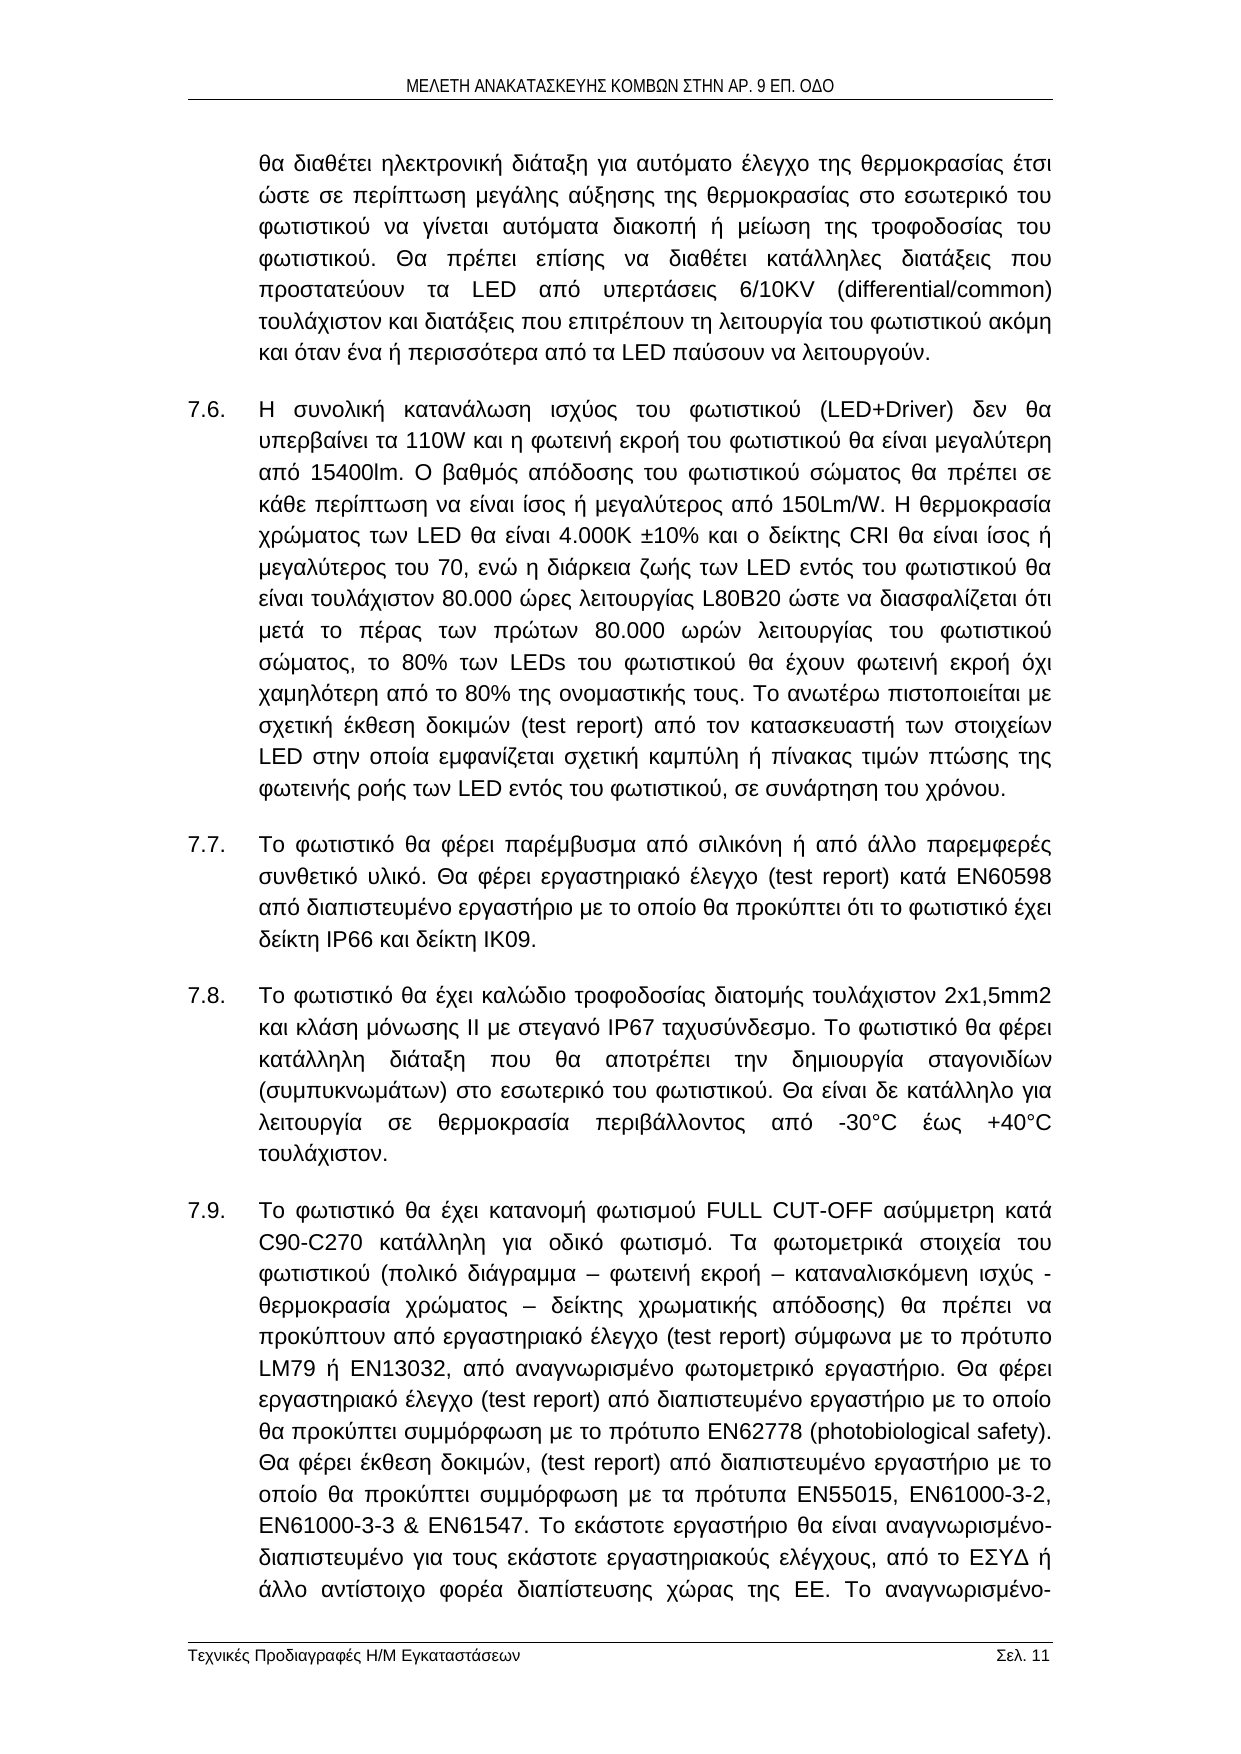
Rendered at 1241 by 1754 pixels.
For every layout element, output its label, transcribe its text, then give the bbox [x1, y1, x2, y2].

list Το φωτιστικό θα φέρει ενσωματωμένο dali-driver με βαθμό απόδοσης τουλάχιστον 0,9, καθώς και nema ή zhaga socket για μελλοντική δυνατότητα απομακρυσμένης παρακολούθησης / καταγραφής και διαχείρισης του φωτισμού. Θα φέρει πολλαπλά LEDs με φακό (ένα ανά LED) από κατάλληλο συνθετικό υλικό για διαμόρφωση της φωτεινής δέσμης και στο εσωτερικό του θα διαθέτει ηλεκτρονική διάταξη για αυτόματο έλεγχο της θερμοκρασίας έτσι ώστε σε περίπτωση μεγάλης αύξησης της θερμοκρασίας στο εσωτερικό του φωτιστικού να γίνεται αυτόματα διακοπή ή μείωση της τροφοδοσίας του φωτιστικού. Θα πρέπει επίσης να διαθέτει κατάλληλες διατάξεις που προστατεύουν τα LED από υπερτάσεις 6/10KV (differential/common) τουλάχιστον και διατάξεις που επιτρέπουν τη λειτουργία του φωτιστικού ακόμη και όταν ένα ή περισσότερα από τα LED παύσουν να λειτουργούν. [187, 150, 1053, 523]
list Η συνολική κατανάλωση ισχύος του φωτιστικού (LED+Driver) δεν θα υπερβαίνει τα 110W και η φωτεινή εκροή του φωτιστικού θα είναι μεγαλύτερη από 15400lm. O βαθμός απόδοσης του φωτιστικού σώματος θα πρέπει σε κάθε περίπτωση να είναι ίσος ή μεγαλύτερος από 150Lm/W. H θερμοκρασία χρώματος των LED θα είναι 4.000Κ ±10% και ο δείκτης CRI θα είναι ίσος ή μεγαλύτερος του 70, ενώ η διάρκεια ζωής των LED εντός του φωτιστικού θα είναι τουλάχιστον 80.000 ώρες λειτουργίας L80B20 ώστε να διασφαλίζεται ότι μετά το πέρας των πρώτων 80.000 ωρών λειτουργίας του φωτιστικού σώματος, το 80% των LEDs του φωτιστικού θα έχουν φωτεινή εκροή όχι χαμηλότερη από το 80% της ονομαστικής τους. Το ανωτέρω πιστοποιείται με σχετική έκθεση δοκιμών (test report) από τον κατασκευαστή των στοιχείων LED στην οποία εμφανίζεται σχετική καμπύλη ή πίνακας τιμών πτώσης της φωτεινής ροής των LED εντός του φωτιστικού, σε συνάρτηση του χρόνου. [187, 554, 1053, 959]
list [187, 1355, 1053, 1602]
list Το φωτιστικό θα φέρει παρέμβυσμα από σιλικόνη ή από άλλο παρεμφερές συνθετικό υλικό. Θα φέρει εργαστηριακό έλεγχο (test report) κατά ΕΝ60598 από διαπιστευμένο εργαστήριο με το οποίο θα προκύπτει ότι το φωτιστικό έχει δείκτη ΙΡ66 και δείκτη ΙΚ09. [187, 989, 1053, 1110]
list Το φωτιστικό θα έχει καλώδιο τροφοδοσίας διατομής τουλάχιστον 2x1,5mm2 και κλάση μόνωσης ΙΙ με στεγανό ΙΡ67 ταχυσύνδεσμο. Το φωτιστικό θα φέρει κατάλληλη διάταξη που θα αποτρέπει την δημιουργία σταγονιδίων (συμπυκνωμάτων) στο εσωτερικό του φωτιστικού. Θα είναι δε κατάλληλο για λειτουργία σε θερμοκρασία περιβάλλοντος από -30°C έως +40°C τουλάχιστον. [187, 1140, 1053, 1324]
